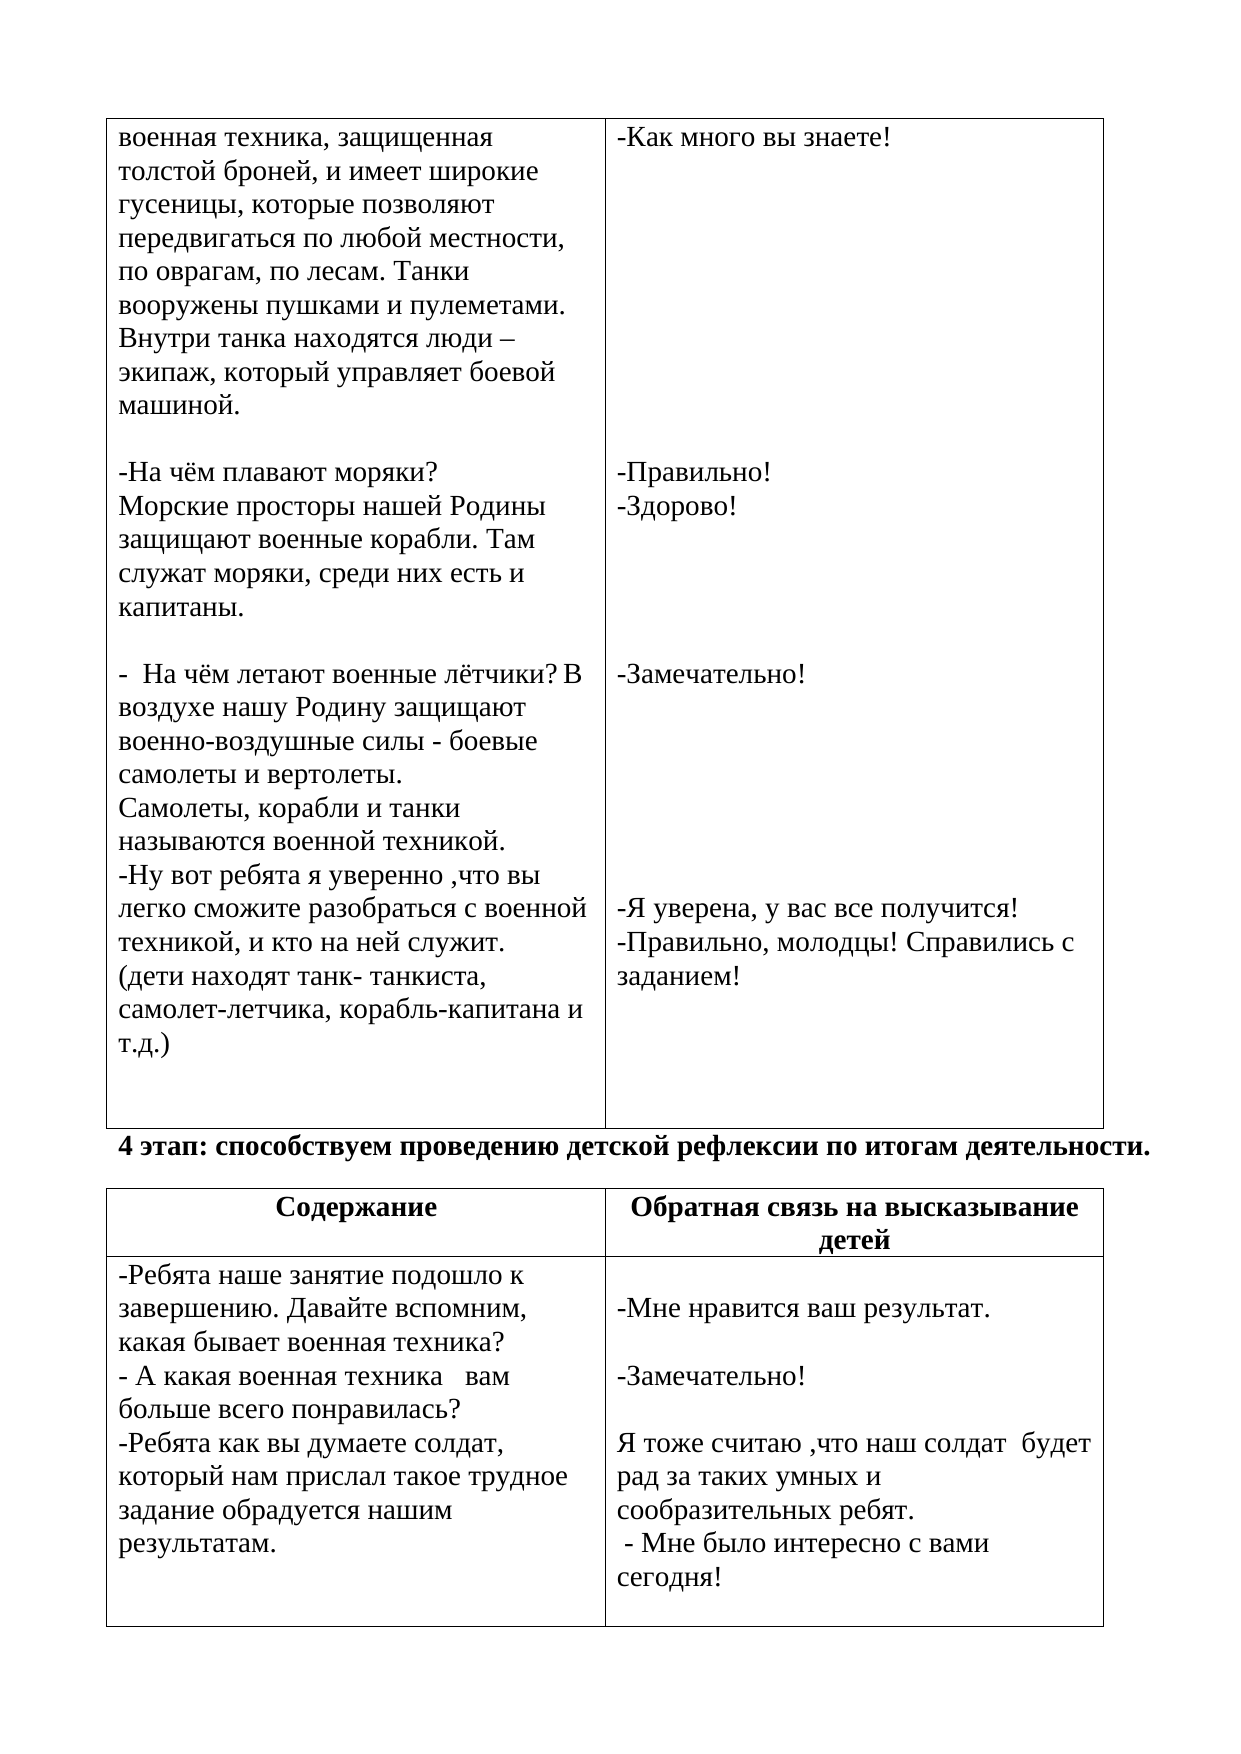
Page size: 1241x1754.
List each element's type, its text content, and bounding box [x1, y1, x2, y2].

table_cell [606, 119, 1103, 1127]
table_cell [107, 119, 605, 1127]
table_header Содержание [107, 1189, 605, 1256]
table_cell -Ребята наше занятие подошло к завершению. Давайте вспомним, какая бывает военная техника? - А какая военная техника вам больше всего понравилась? -Ребята как вы думаете солдат, который нам прислал такое трудное задание обрадуется нашим результатам. [107, 1257, 605, 1626]
text 4 этап: способствуем проведению детской рефлексии по итогам деятельности. [118, 1128, 1152, 1162]
table_header Обратная связь на высказывание детей [606, 1189, 1103, 1256]
table_cell -Мне нравится ваш результат. -Замечательно! Я тоже считаю ,что наш солдат будет рад за таких умных и сообразительных ребят. - Мне было интересно с вами сегодня! [606, 1257, 1103, 1626]
